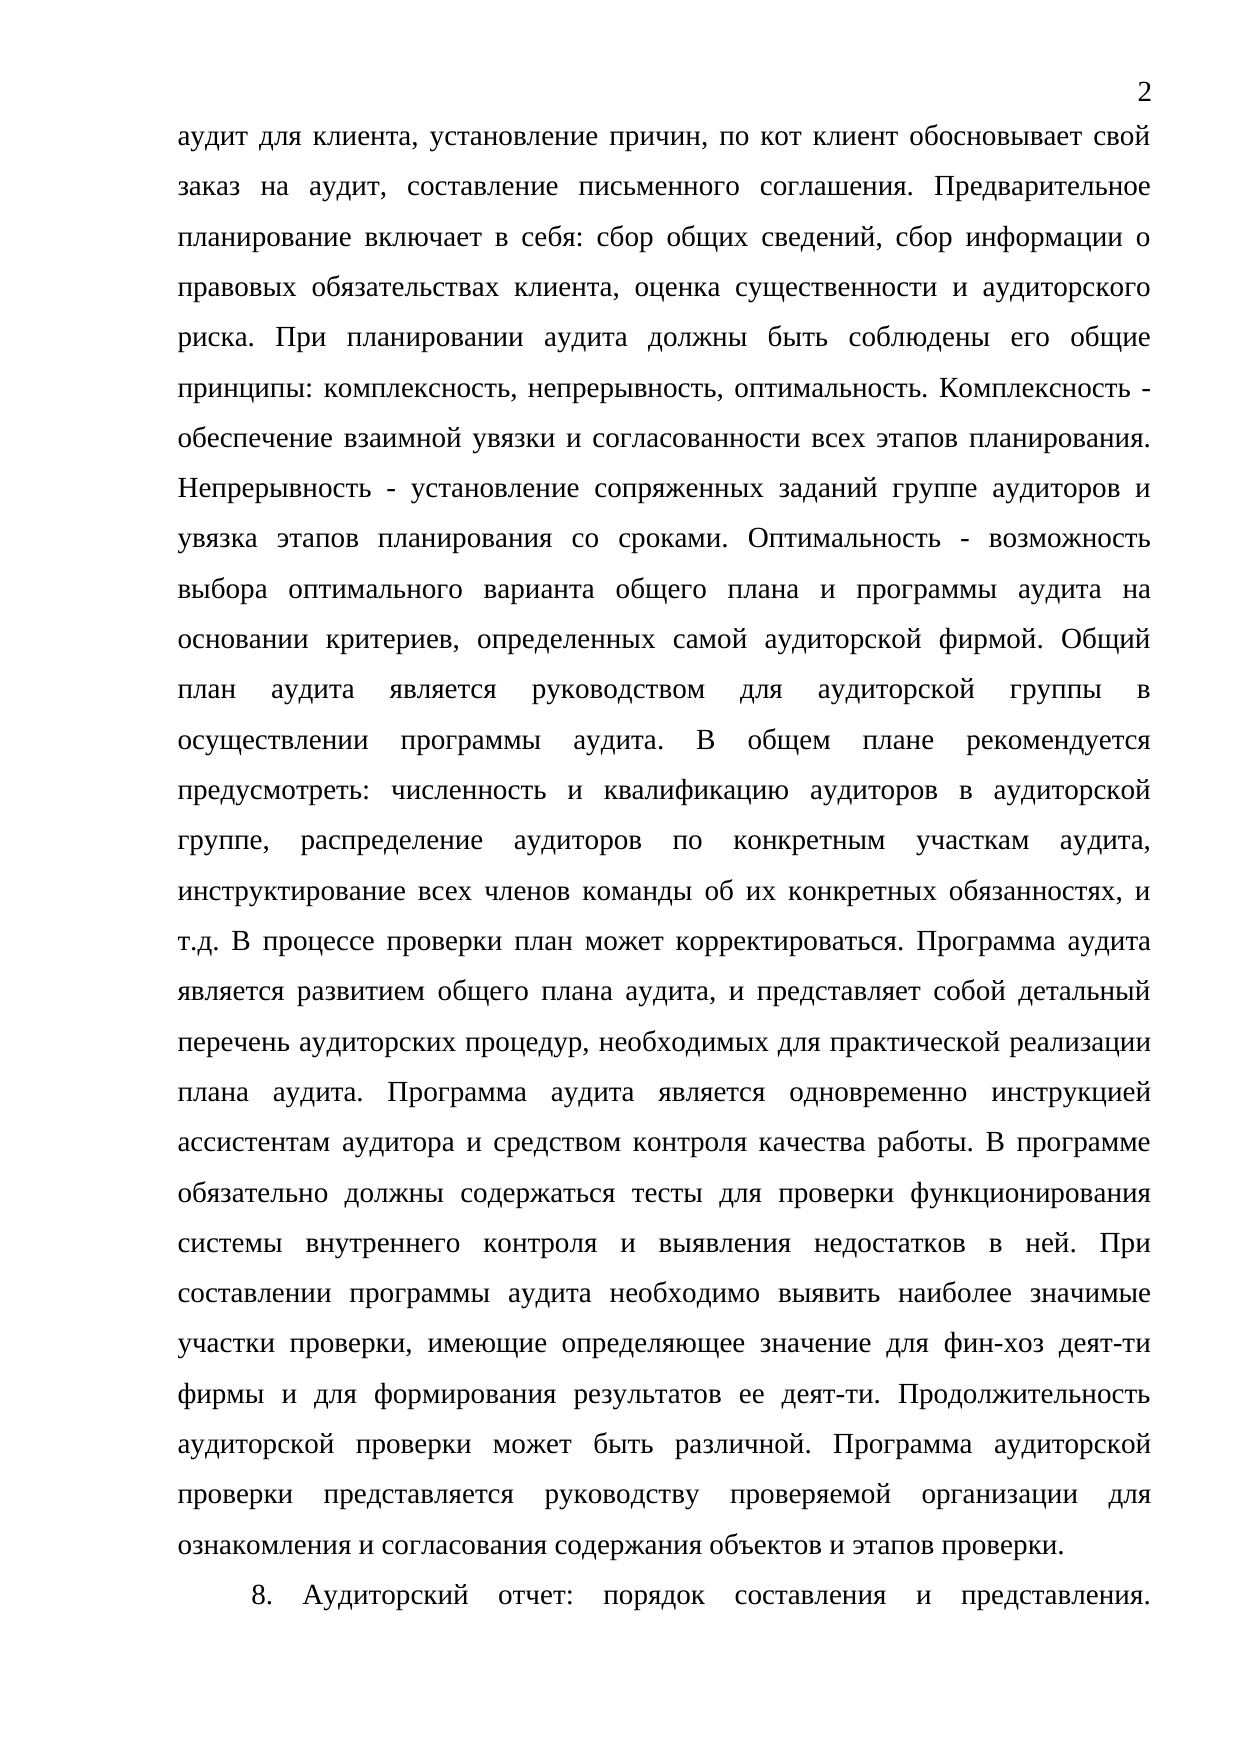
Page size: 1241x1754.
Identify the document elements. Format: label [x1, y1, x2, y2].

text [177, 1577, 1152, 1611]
text [177, 118, 1152, 1560]
